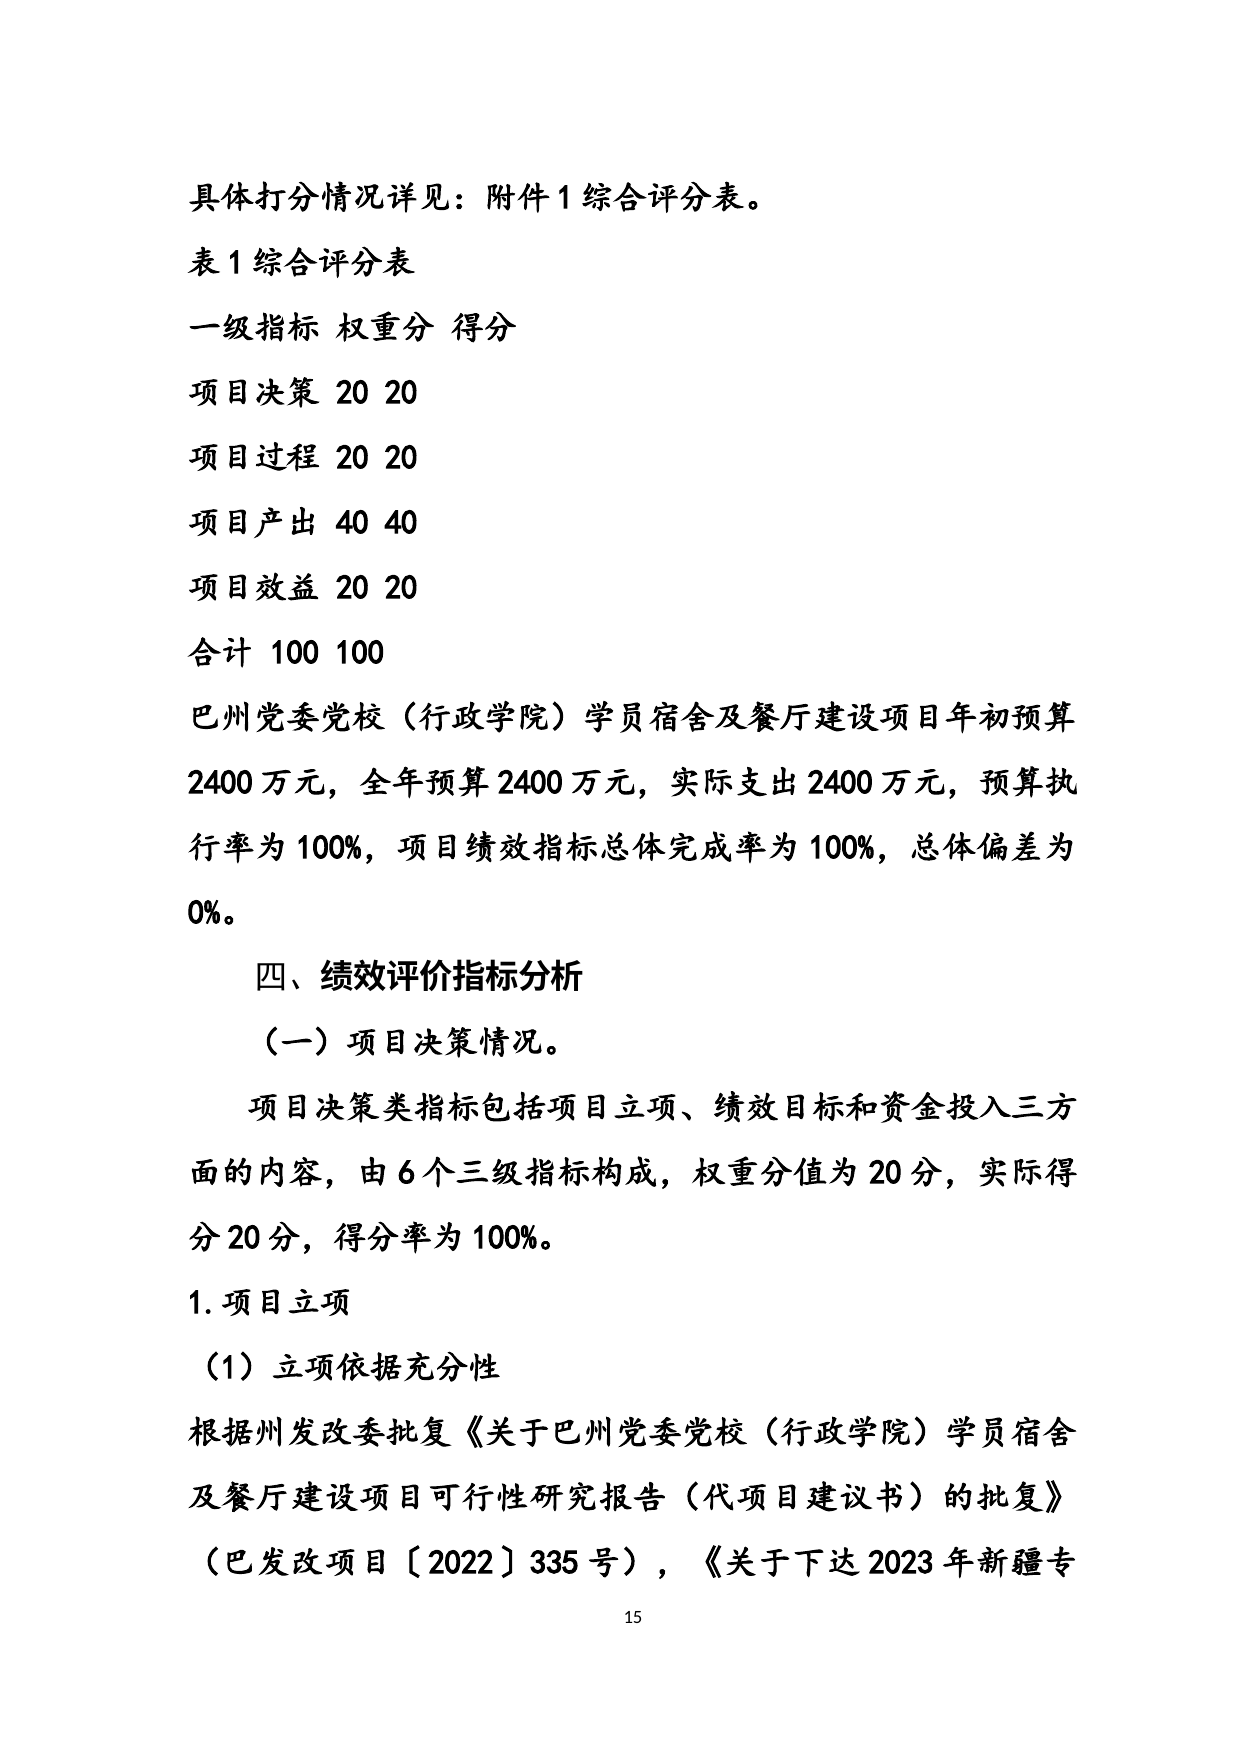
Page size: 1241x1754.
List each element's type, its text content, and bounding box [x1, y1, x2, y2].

text （一）项目决策情况。 [187, 1007, 1078, 1072]
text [187, 1072, 1078, 1592]
text 四、绩效评价指标分析 [187, 942, 1078, 1007]
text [187, 162, 1078, 942]
